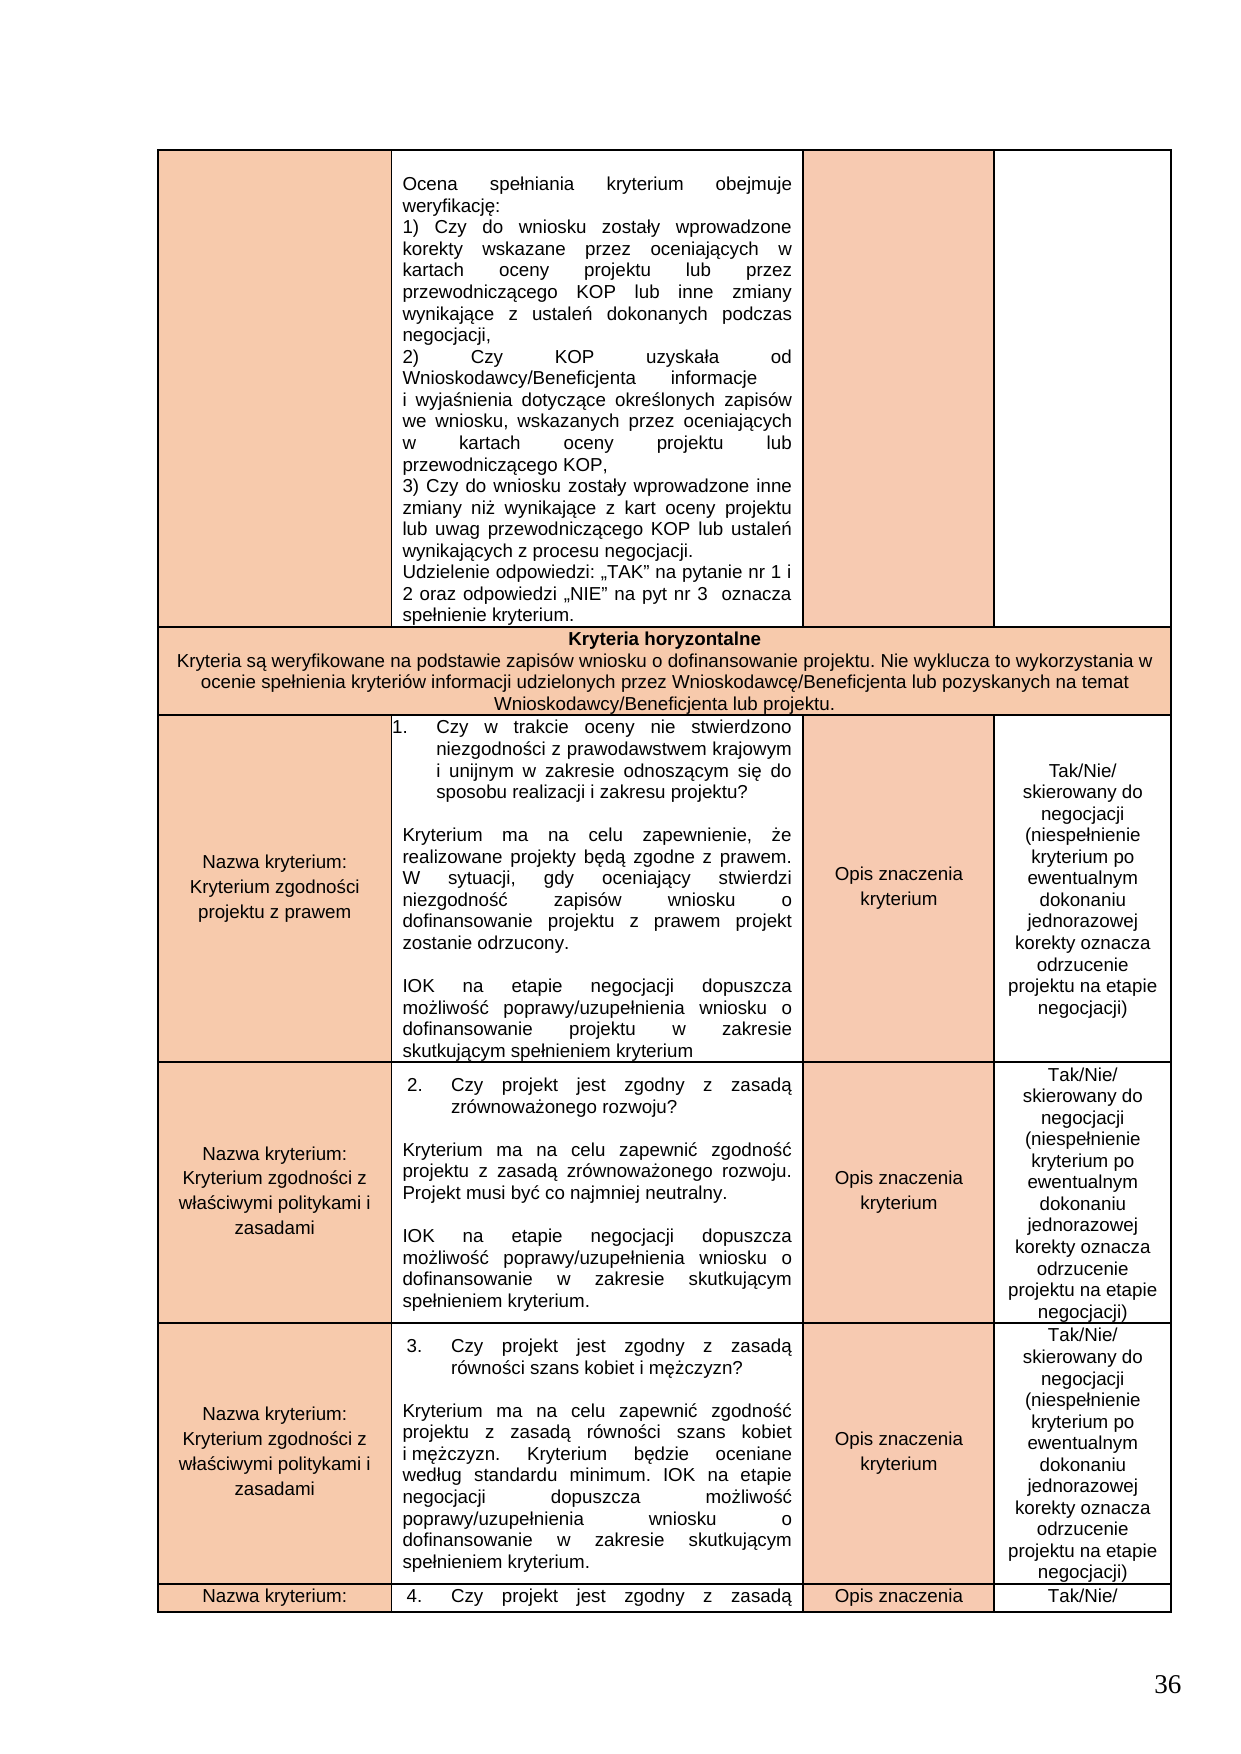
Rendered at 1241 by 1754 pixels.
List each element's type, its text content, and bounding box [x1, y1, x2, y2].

table_cell Czy projekt jest zgodny z zasadą zrównoważonego rozwoju? Kryterium ma na celu zapewnić zgodność projektu z zasadą zrównoważonego rozwoju. Projekt musi być co najmniej neutralny. IOK na etapie negocjacji dopuszcza możliwość poprawy/uzupełnienia wniosku o dofinansowanie w zakresie skutkującym spełnieniem kryterium. [392, 1063, 802, 1322]
table_cell Opis znaczenia kryterium [804, 1063, 993, 1322]
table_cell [392, 151, 802, 626]
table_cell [159, 1585, 391, 1611]
table_cell Opis znaczenia kryterium [804, 1324, 993, 1583]
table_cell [995, 1585, 1170, 1611]
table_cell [159, 151, 391, 626]
table_cell Czy w trakcie oceny nie stwierdzono niezgodności z prawodawstwem krajowym i unijnym w zakresie odnoszącym się do sposobu realizacji i zakresu projektu? Kryterium ma na celu zapewnienie, że realizowane projekty będą zgodne z prawem. W sytuacji, gdy oceniający stwierdzi niezgodność zapisów wniosku o dofinansowanie projektu z prawem projekt zostanie odrzucony. IOK na etapie negocjacji dopuszcza możliwość poprawy/uzupełnienia wniosku o dofinansowanie projektu w zakresie skutkującym spełnieniem kryterium [392, 716, 802, 1061]
table_cell Nazwa kryterium: Kryterium zgodności z właściwymi politykami i zasadami [159, 1063, 391, 1322]
table_cell Opis znaczenia kryterium [804, 716, 993, 1061]
table_cell Nazwa kryterium: Kryterium zgodności z właściwymi politykami i zasadami [159, 1324, 391, 1583]
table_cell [804, 151, 993, 626]
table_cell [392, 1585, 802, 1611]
table_cell Nazwa kryterium: Kryterium zgodności projektu z prawem [159, 716, 391, 1061]
table_cell Kryteria horyzontalne Kryteria są weryfikowane na podstawie zapisów wniosku o dofinansowanie projektu. Nie wyklucza to wykorzystania w ocenie spełnienia kryteriów informacji udzielonych przez Wnioskodawcę/Beneficjenta lub pozyskanych na temat Wnioskodawcy/Beneficjenta lub projektu. [159, 628, 1170, 714]
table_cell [804, 1585, 993, 1611]
table_cell Czy projekt jest zgodny z zasadą równości szans kobiet i mężczyzn? Kryterium ma na celu zapewnić zgodność projektu z zasadą równości szans kobiet i mężczyzn. Kryterium będzie oceniane według standardu minimum. IOK na etapie negocjacji dopuszcza możliwość poprawy/uzupełnienia wniosku o dofinansowanie w zakresie skutkującym spełnieniem kryterium. [392, 1324, 802, 1583]
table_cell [995, 151, 1170, 626]
